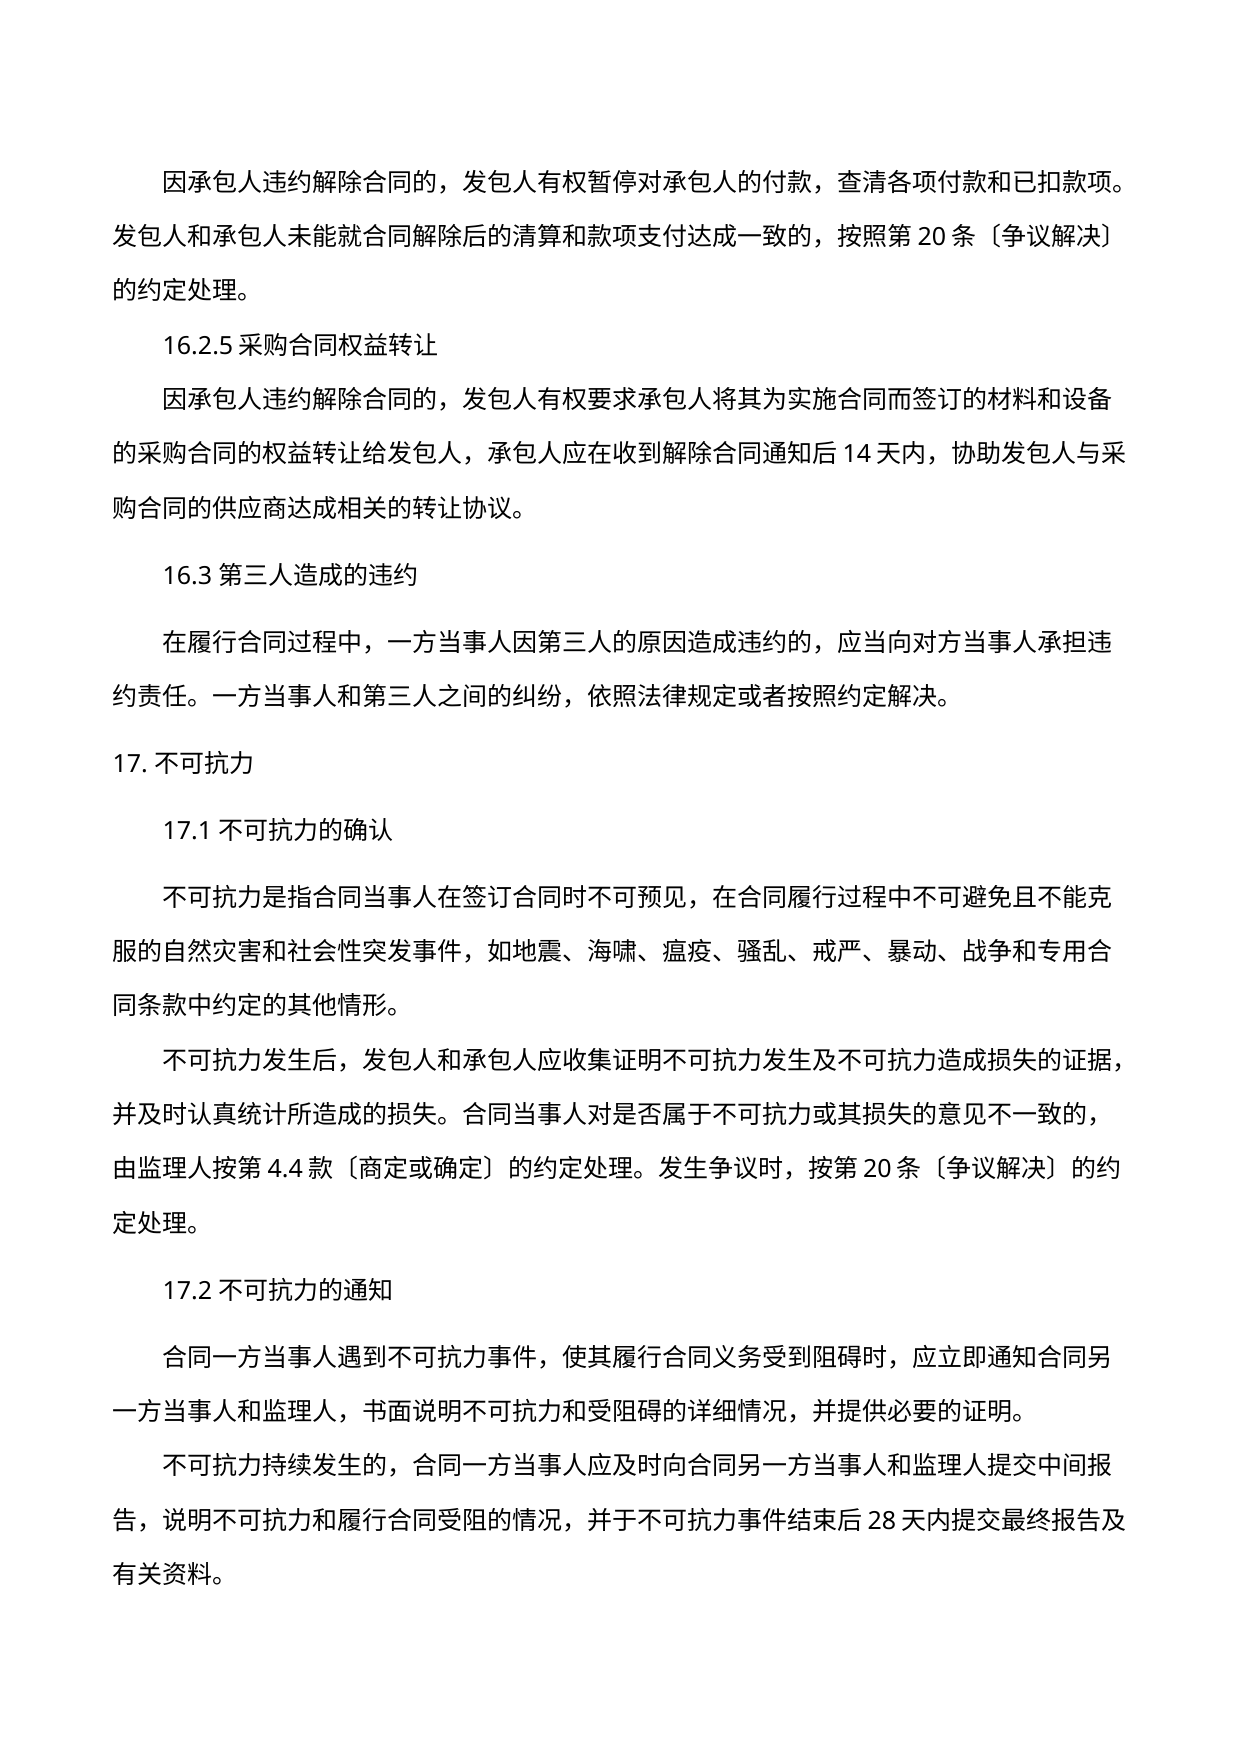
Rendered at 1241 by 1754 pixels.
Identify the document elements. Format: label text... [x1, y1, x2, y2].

text 因承包人违约解除合同的，发包人有权暂停对承包人的付款，查清各项付款和已扣款项。发包人和承包人未能就合同解除后的清算和款项支付达成一致的，按照第20条〔争议解决〕的约定处理。 [112, 162, 1128, 307]
text 不可抗力发生后，发包人和承包人应收集证明不可抗力发生及不可抗力造成损失的证据，并及时认真统计所造成的损失。合同当事人对是否属于不可抗力或其损失的意见不一致的，由监理人按第4.4款〔商定或确定〕的约定处理。发生争议时，按第20条〔争议解决〕的约定处理。 [112, 1040, 1128, 1239]
subtitle 17.1 不可抗力的确认 [112, 810, 1128, 846]
text 不可抗力持续发生的，合同一方当事人应及时向合同另一方当事人和监理人提交中间报告，说明不可抗力和履行合同受阻的情况，并于不可抗力事件结束后28天内提交最终报告及有关资料。 [112, 1446, 1128, 1591]
text 合同一方当事人遇到不可抗力事件，使其履行合同义务受到阻碍时，应立即通知合同另一方当事人和监理人，书面说明不可抗力和受阻碍的详细情况，并提供必要的证明。 [112, 1337, 1128, 1428]
text 不可抗力是指合同当事人在签订合同时不可预见，在合同履行过程中不可避免且不能克服的自然灾害和社会性突发事件，如地震、海啸、瘟疫、骚乱、戒严、暴动、战争和专用合同条款中约定的其他情形。 [112, 877, 1128, 1022]
subtitle 17.2 不可抗力的通知 [112, 1270, 1128, 1306]
subtitle 16.3 第三人造成的违约 [112, 555, 1128, 591]
subtitle 17. 不可抗力 [112, 743, 1128, 779]
text 16.2.5采购合同权益转让 [112, 325, 1128, 361]
text 因承包人违约解除合同的，发包人有权要求承包人将其为实施合同而签订的材料和设备的采购合同的权益转让给发包人，承包人应在收到解除合同通知后14天内，协助发包人与采购合同的供应商达成相关的转让协议。 [112, 379, 1128, 524]
text 在履行合同过程中，一方当事人因第三人的原因造成违约的，应当向对方当事人承担违约责任。一方当事人和第三人之间的纠纷，依照法律规定或者按照约定解决。 [112, 622, 1128, 713]
